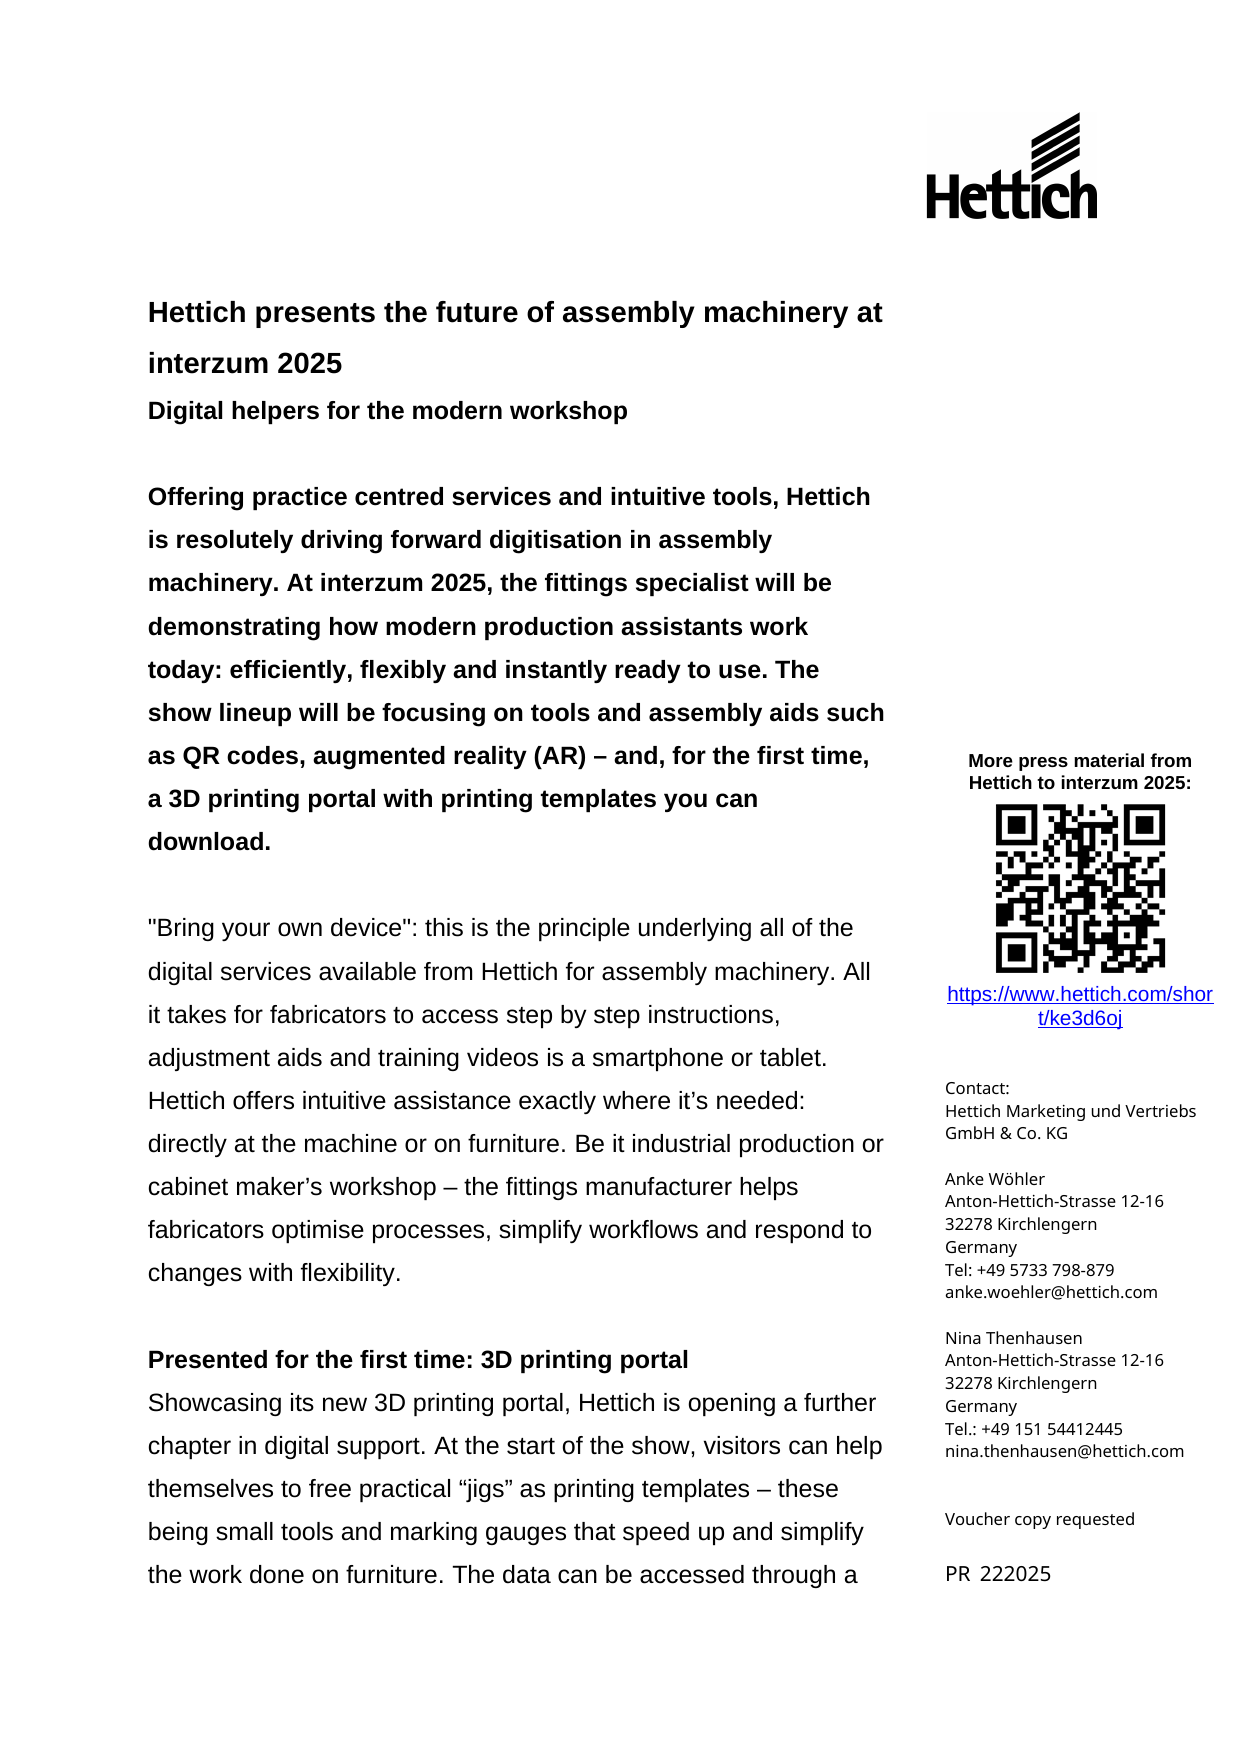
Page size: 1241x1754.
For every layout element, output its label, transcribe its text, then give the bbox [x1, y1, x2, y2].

text Offering practice centred services and intuitive tools, Hettich is resolutely driving forward digitisation in assembly machinery. At interzum 2025, the fittings specialist will be demonstrating how modern production assistants work today: efficiently, flexibly and instantly ready to use. The show lineup will be focusing on tools and assembly aids such as QR codes, augmented reality (AR) – and, for the first time, a 3D printing portal with printing templates you can download. [148, 482, 886, 856]
text Hettich presents the future of assembly machinery at interzum 2025 [148, 295, 886, 379]
text "Bring your own device": this is the principle underlying all of the digital services available from Hettich for assembly machinery. All it takes for fabricators to access step by step instructions, adjustment aids and training videos is a smartphone or tablet. Hettich offers intuitive assistance exactly where it’s needed: directly at the machine or on furniture. Be it industrial production or cabinet maker’s workshop – the fittings manufacturer helps fabricators optimise processes, simplify workflows and respond to changes with flexibility. [148, 913, 886, 1287]
picture [926, 112, 1097, 219]
text Presented for the first time: 3D printing portal [148, 1345, 886, 1373]
text Digital helpers for the modern workshop [148, 396, 886, 425]
